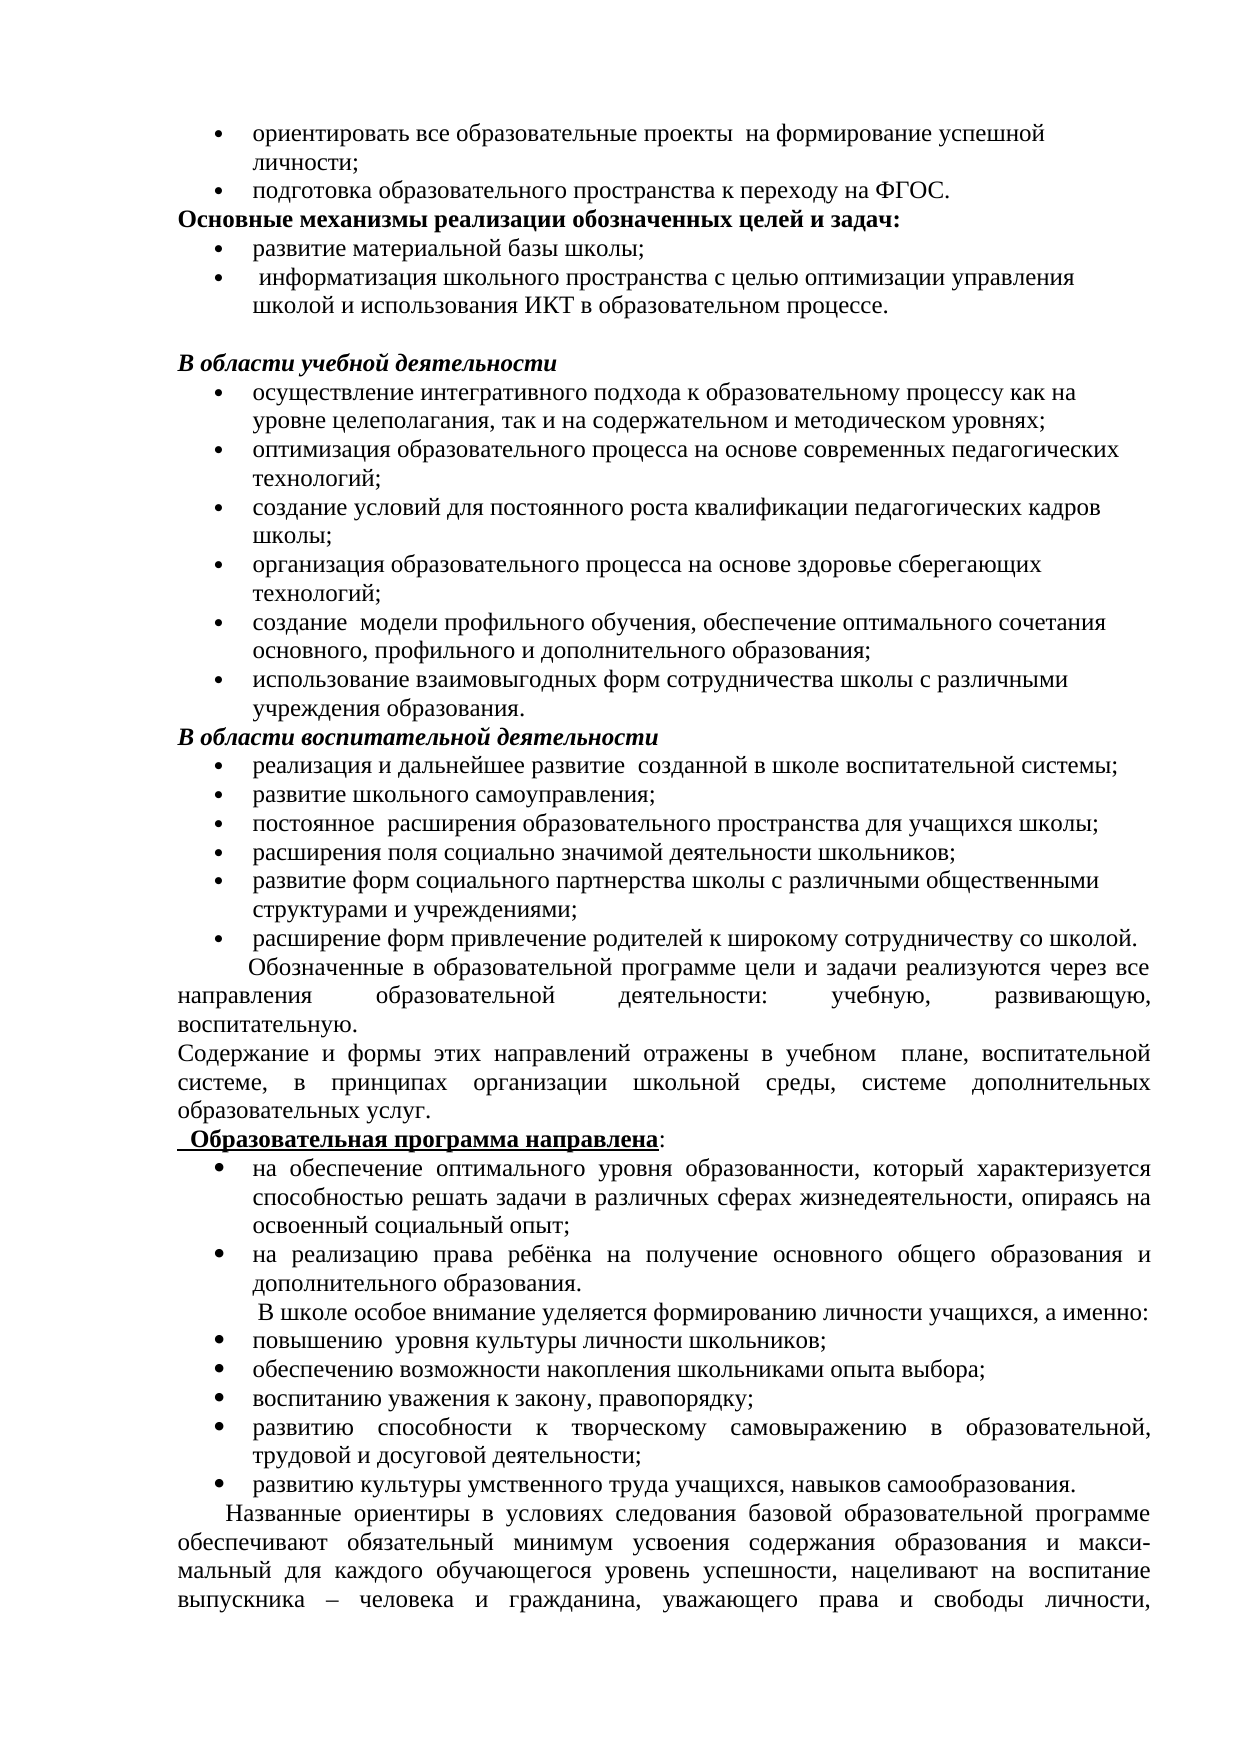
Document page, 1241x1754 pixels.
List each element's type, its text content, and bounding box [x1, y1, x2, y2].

list организация образовательного процесса на основе здоровье сберегающих технологий; [215, 549, 1152, 607]
list развитие форм социального партнерства школы с различными общественными структурами и учреждениями; [215, 866, 1152, 923]
text Образовательная программа направлена: [177, 1124, 1152, 1153]
list повышению уровня культуры личности школьников; [215, 1326, 1152, 1354]
text В области воспитательной деятельности [177, 722, 1152, 751]
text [177, 1498, 1152, 1613]
list осуществление интегративного подхода к образовательному процессу как на уровне целеполагания, так и на содержательном и методическом уровнях; [215, 377, 1152, 434]
list развитию способности к творческому самовыражению в образовательной, трудовой и досуговой деятельности; [215, 1412, 1152, 1469]
list оптимизация образовательного процесса на основе современных педагогических технологий; [215, 434, 1152, 492]
text Основные механизмы реализации обозначенных целей и задач: [177, 204, 1152, 233]
list реализация и дальнейшее развитие созданной в школе воспитательной системы; [215, 751, 1152, 779]
list развитие материальной базы школы; [215, 233, 1152, 262]
list на реализацию права ребёнка на получение основного общего образования и дополнительного образования. [215, 1239, 1152, 1297]
list обеспечению возможности накопления школьниками опыта выбора; [215, 1354, 1152, 1383]
text Обозначенные в образовательной программе цели и задачи реализуются через все направления образовательной деятельности: учебную, развивающую, воспитательную. [177, 952, 1152, 1038]
list развитие школьного самоуправления; [215, 779, 1152, 808]
list развитию культуры умственного труда учащихся, навыков самообразования. [215, 1469, 1152, 1498]
list расширения поля социально значимой деятельности школьников; [215, 837, 1152, 866]
list постоянное расширения образовательного пространства для учащихся школы; [215, 808, 1152, 837]
text В школе особое внимание уделяется формированию личности учащихся, а именно: [177, 1297, 1152, 1326]
list информатизация школьного пространства с целью оптимизации управления школой и использования ИКТ в образовательном процессе. [215, 262, 1152, 319]
list ориентировать все образовательные проекты на формирование успешной личности; [215, 118, 1152, 176]
list создание модели профильного обучения, обеспечение оптимального сочетания основного, профильного и дополнительного образования; [215, 607, 1152, 664]
text Содержание и формы этих направлений отражены в учебном плане, воспитательной системе, в принципах организации школьной среды, системе дополнительных образовательных услуг. [177, 1038, 1152, 1124]
list подготовка образовательного пространства к переходу на ФГОС. [215, 176, 1152, 204]
list на обеспечение оптимального уровня образованности, который характеризуется способностью решать задачи в различных сферах жизнедеятельности, опираясь на освоенный социальный опыт; [215, 1153, 1152, 1239]
list расширение форм привлечение родителей к широкому сотрудничеству со школой. [215, 923, 1152, 952]
text В области учебной деятельности [177, 348, 1152, 377]
list воспитанию уважения к закону, правопорядку; [215, 1383, 1152, 1412]
list создание условий для постоянного роста квалификации педагогических кадров школы; [215, 492, 1152, 549]
list использование взаимовыгодных форм сотрудничества школы с различными учреждения образования. [215, 664, 1152, 722]
